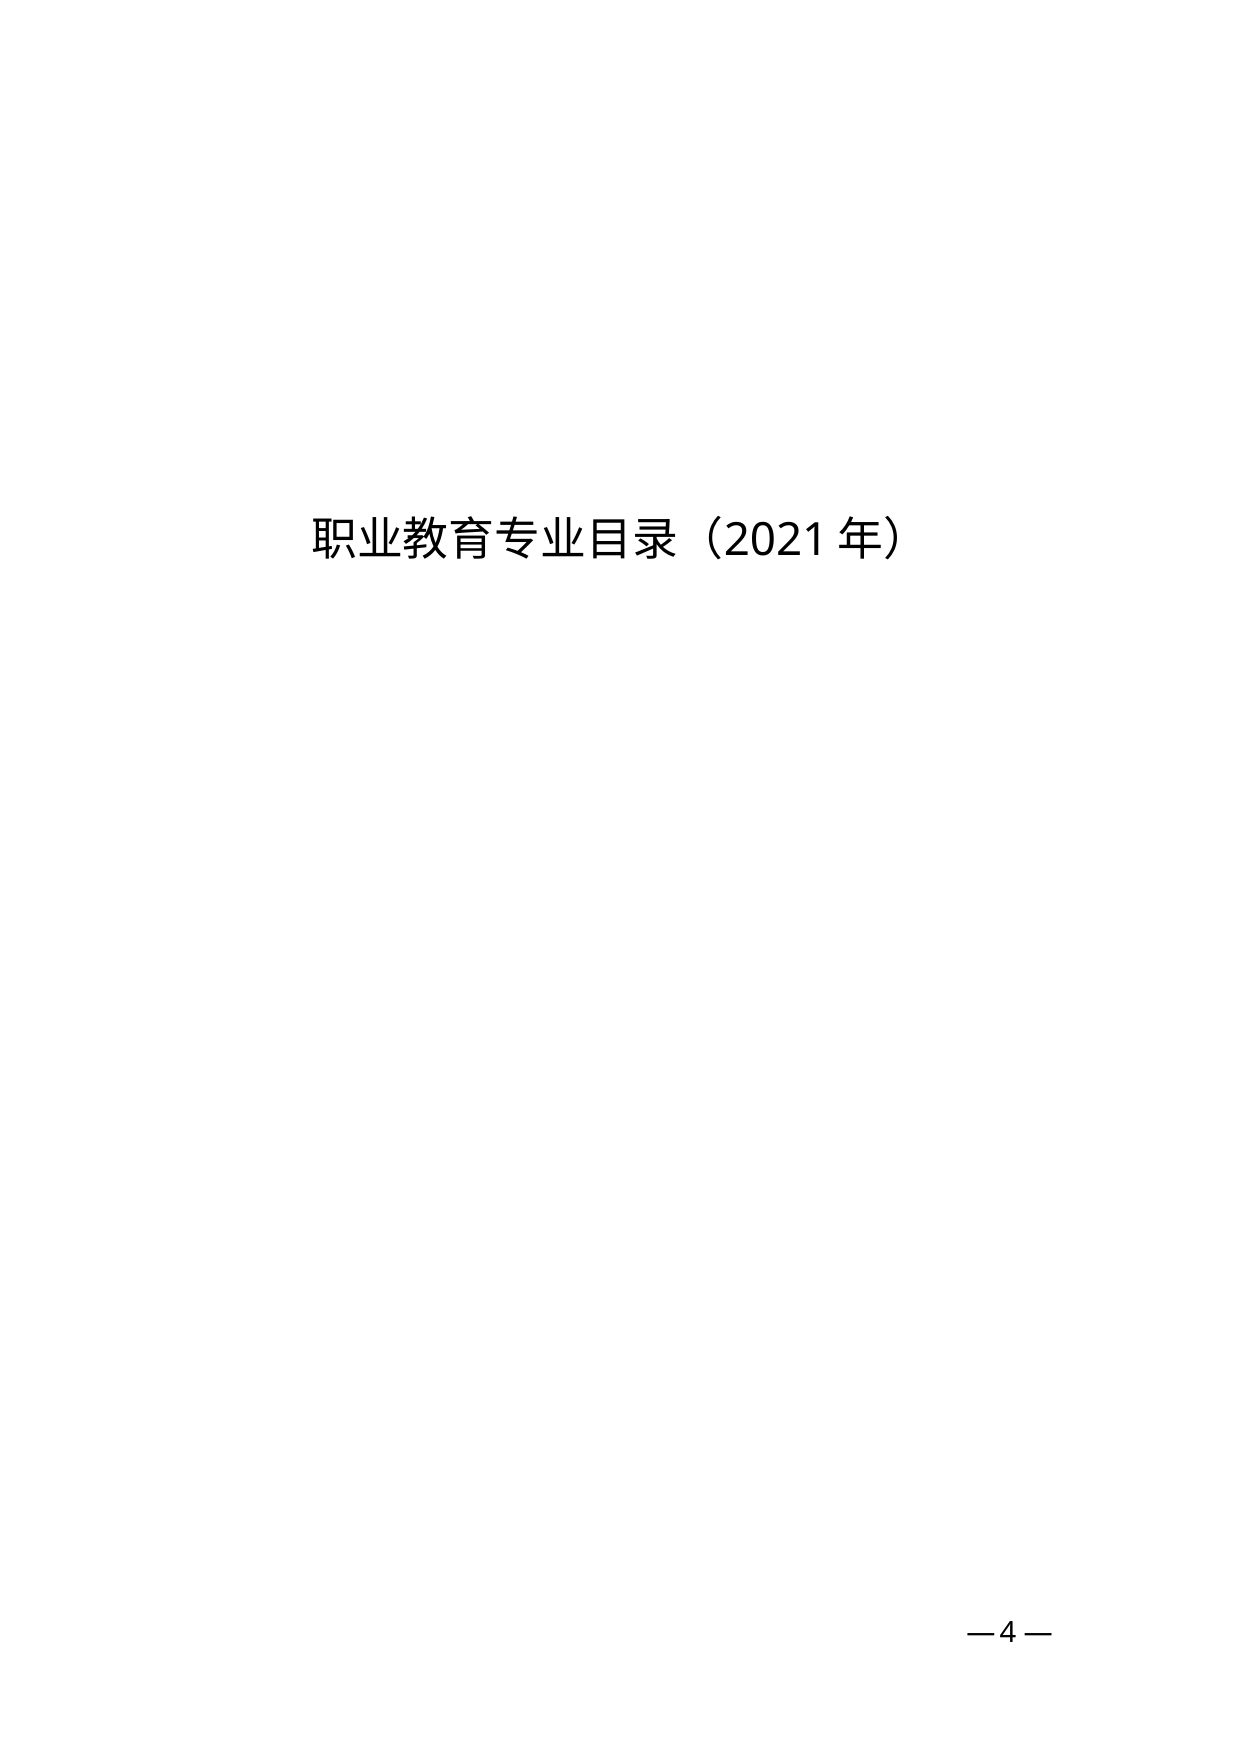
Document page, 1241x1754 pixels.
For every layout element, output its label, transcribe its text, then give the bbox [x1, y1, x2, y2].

text 职业教育专业目录（2021年） [187, 487, 1053, 584]
